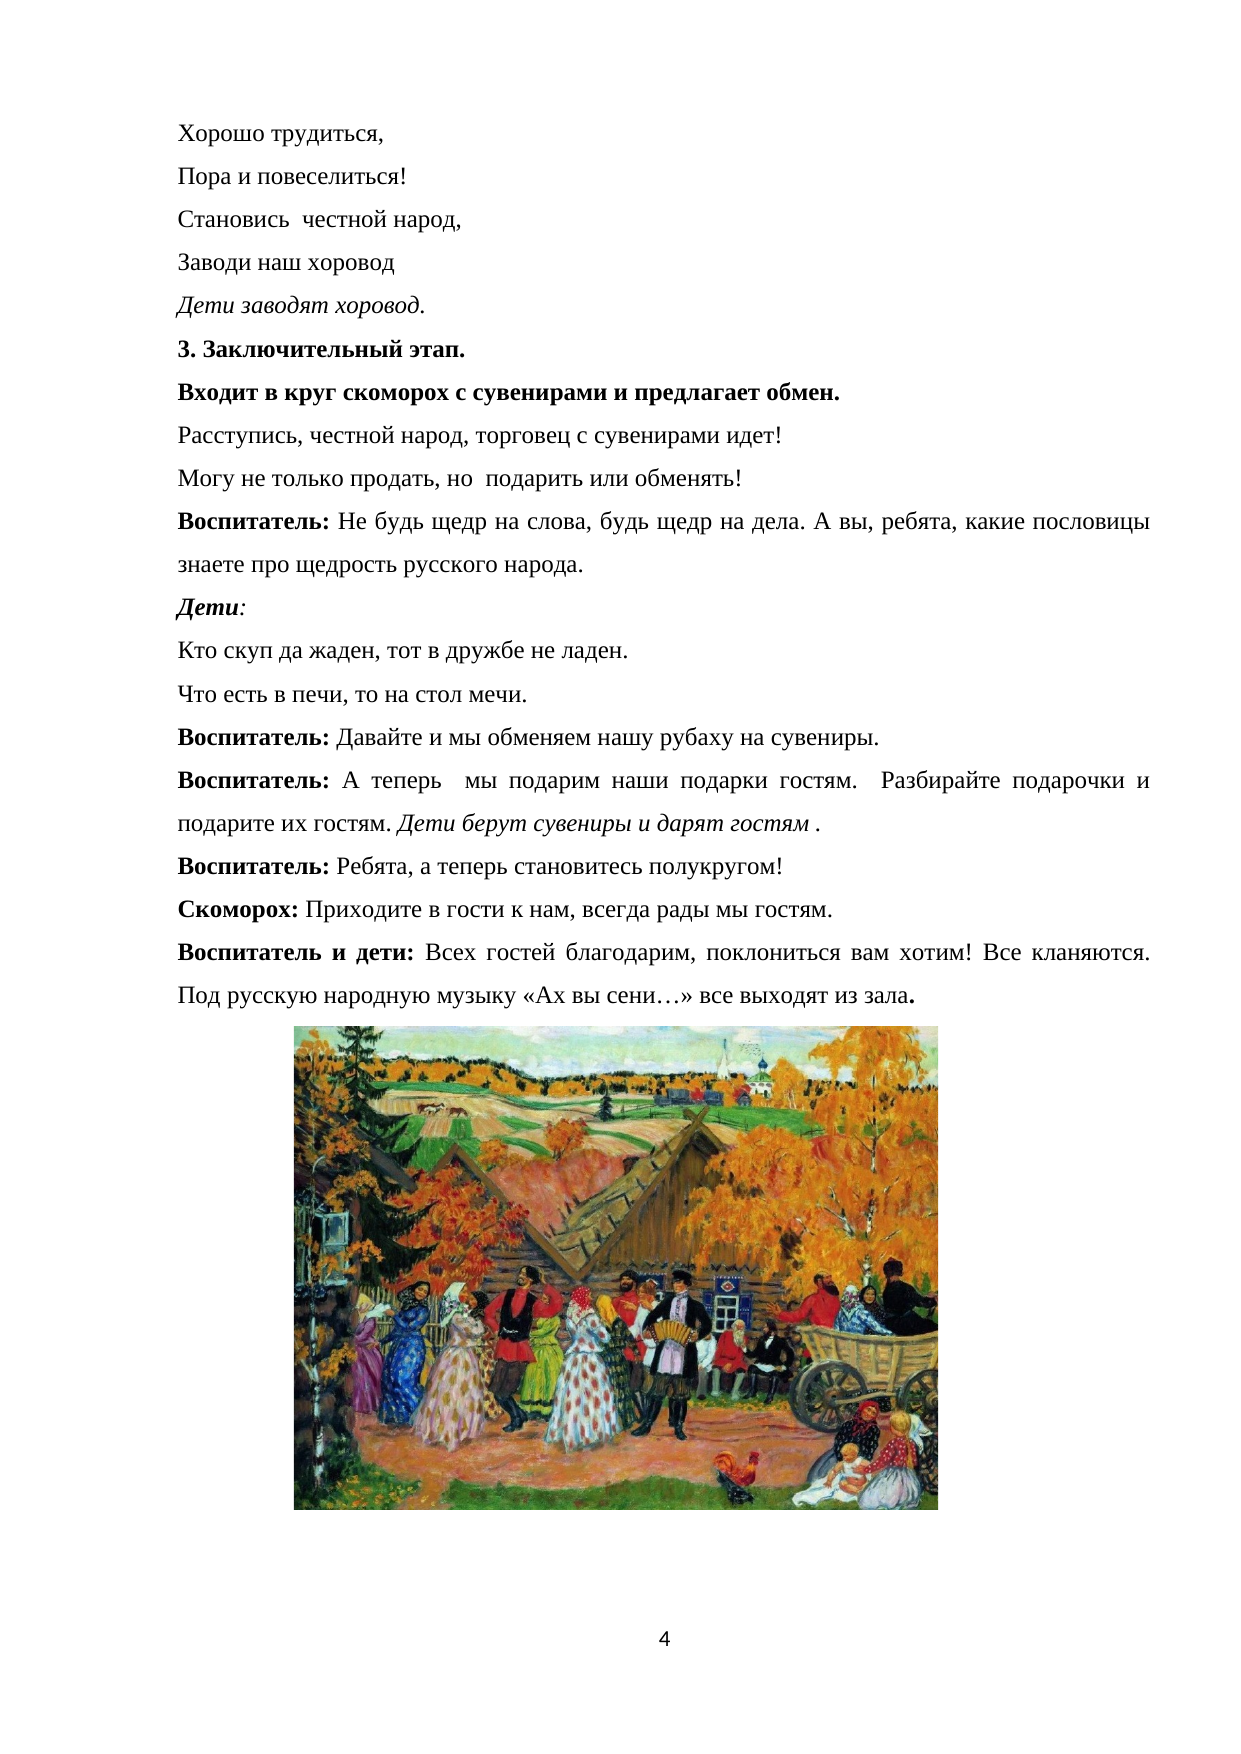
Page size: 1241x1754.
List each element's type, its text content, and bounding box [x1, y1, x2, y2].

text Могу не только продать, но подарить или обменять! [177, 463, 1152, 492]
text Пора и повеселиться! [177, 161, 1152, 190]
text Скоморох: Приходите в гости к нам, всегда рады мы гостям. [177, 894, 1152, 923]
text Дети: [177, 592, 1152, 621]
text Кто скуп да жаден, тот в дружбе не ладен. [177, 636, 1152, 664]
text Расступись, честной народ, торговец с сувенирами идет! [177, 420, 1152, 449]
text Воспитатель и дети: Всех гостей благодарим, поклониться вам хотим! Все кланяются. Под русскую народную музыку «Ах вы сени…» все выходят из зала. [177, 937, 1152, 1009]
text Входит в круг скоморох с сувенирами и предлагает обмен. [177, 377, 1152, 406]
text Заводи наш хоровод [177, 247, 1152, 276]
text Хорошо трудиться, [177, 118, 1152, 147]
text Воспитатель: А теперь мы подарим наши подарки гостям. Разбирайте подарочки и подарите их гостям. Дети берут сувениры и дарят гостям . [177, 765, 1152, 837]
text Становись честной народ, [177, 204, 1152, 233]
picture [293, 1026, 939, 1510]
text 3. Заключительный этап. [177, 334, 1152, 362]
text Что есть в печи, то на стол мечи. [177, 679, 1152, 707]
text Воспитатель: Не будь щедр на слова, будь щедр на дела. А вы, ребята, какие пословицы знаете про щедрость русского народа. [177, 506, 1152, 578]
text Воспитатель: Давайте и мы обменяем нашу рубаху на сувениры. [177, 722, 1152, 751]
text Воспитатель: Ребята, а теперь становитесь полукругом! [177, 851, 1152, 880]
text Дети заводят хоровод. [177, 291, 1152, 319]
